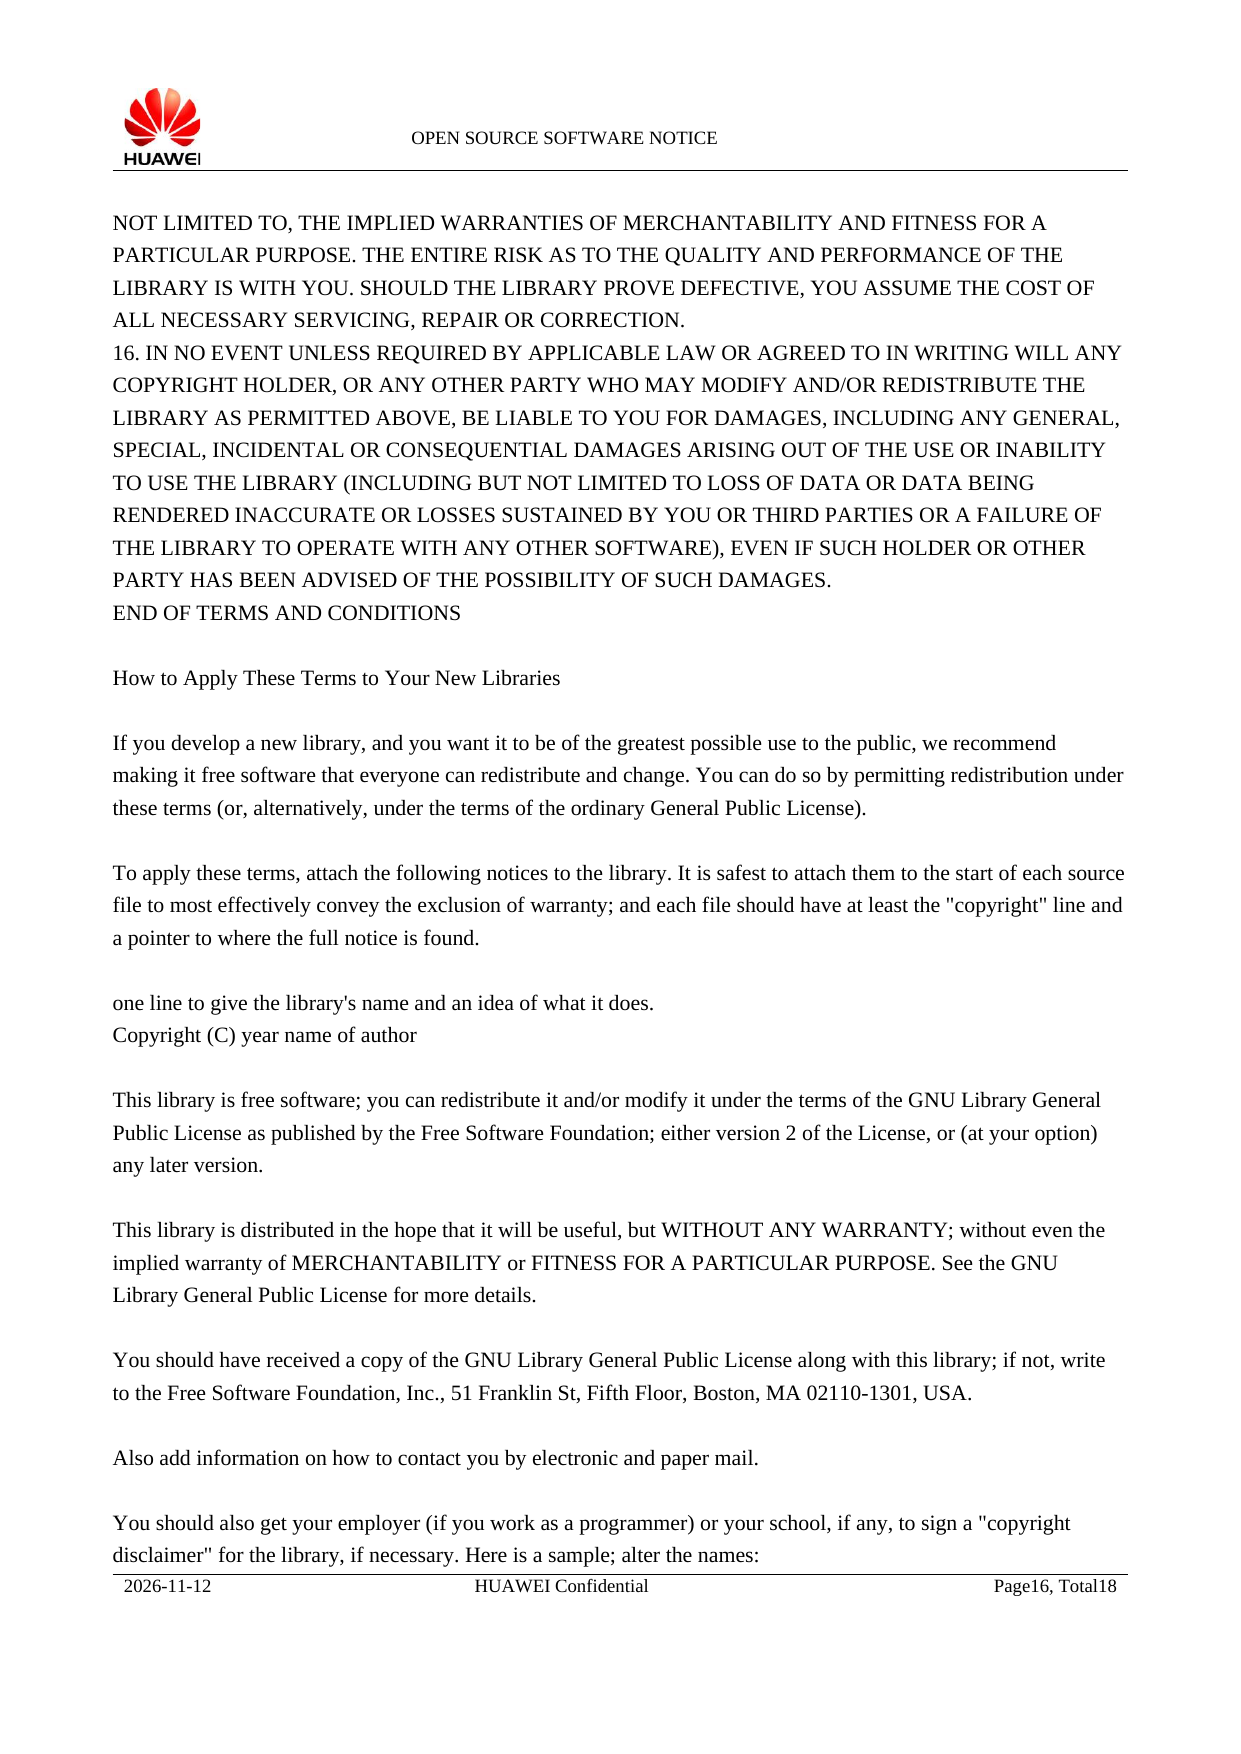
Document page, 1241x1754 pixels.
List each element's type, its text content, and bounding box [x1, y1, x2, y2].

picture [124, 88, 201, 165]
